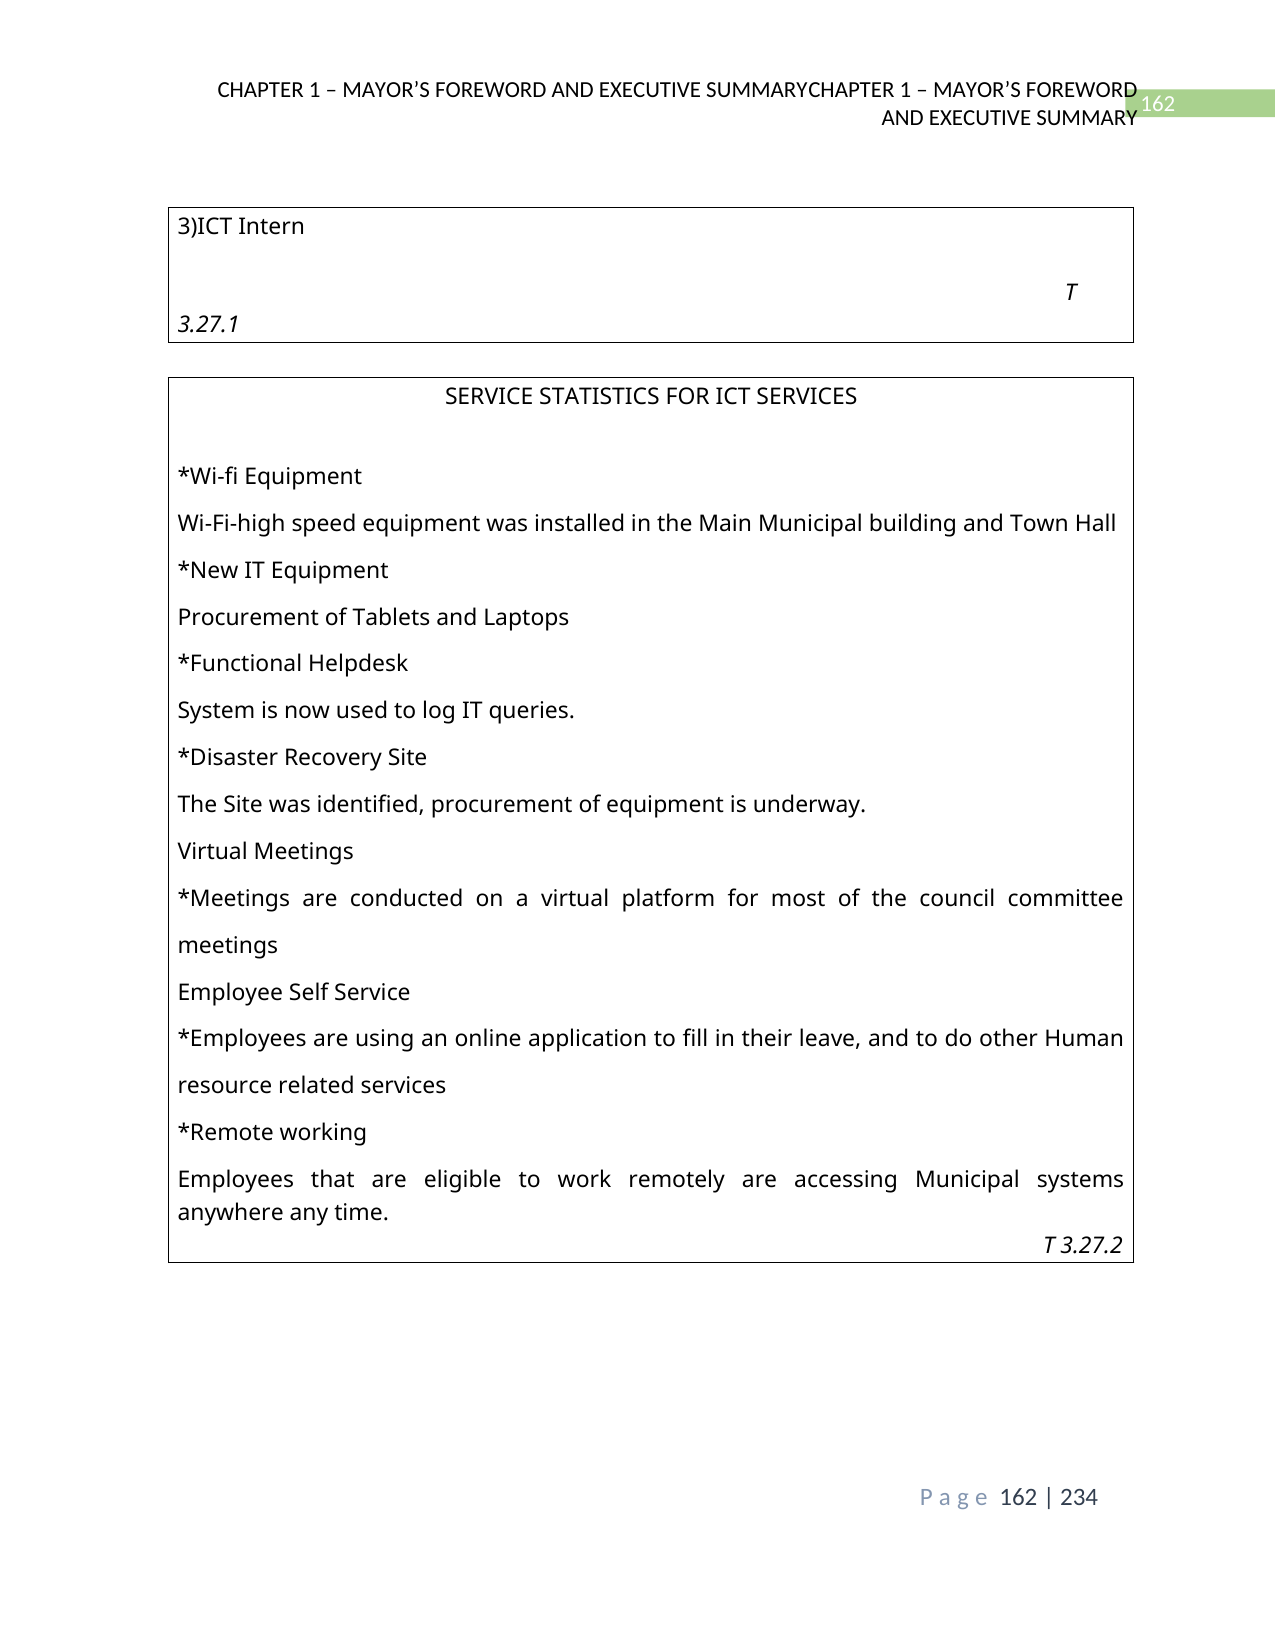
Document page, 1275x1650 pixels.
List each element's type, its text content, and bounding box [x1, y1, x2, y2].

text Wi-Fi-high speed equipment was installed in the Main Municipal building and Town Hall [169, 504, 1133, 538]
text *Wi-fi Equipment [169, 457, 1133, 491]
text *Employees are using an online application to fill in their leave, and to do other Human resource related services [169, 1019, 1133, 1101]
text *Functional Helpdesk [169, 644, 1133, 679]
text Procurement of Tablets and Laptops [169, 597, 1133, 632]
text *Disaster Recovery Site [169, 738, 1133, 772]
text T 3.27.1 [169, 272, 1133, 342]
text T 3.27.2 [169, 1226, 1133, 1262]
text 3)ICT Intern [169, 208, 1133, 241]
text Employees that are eligible to work remotely are accessing Municipal systems anywhere any time. [169, 1160, 1133, 1226]
text System is now used to log IT queries. [169, 691, 1133, 726]
text Virtual Meetings [169, 832, 1133, 866]
text SERVICE STATISTICS FOR ICT SERVICES [169, 378, 1133, 411]
text *Remote working [169, 1113, 1133, 1147]
text *New IT Equipment [169, 551, 1133, 585]
text The Site was identified, procurement of equipment is underway. [169, 785, 1133, 819]
text *Meetings are conducted on a virtual platform for most of the council committee meetings [169, 879, 1133, 960]
text Employee Self Service [169, 972, 1133, 1007]
